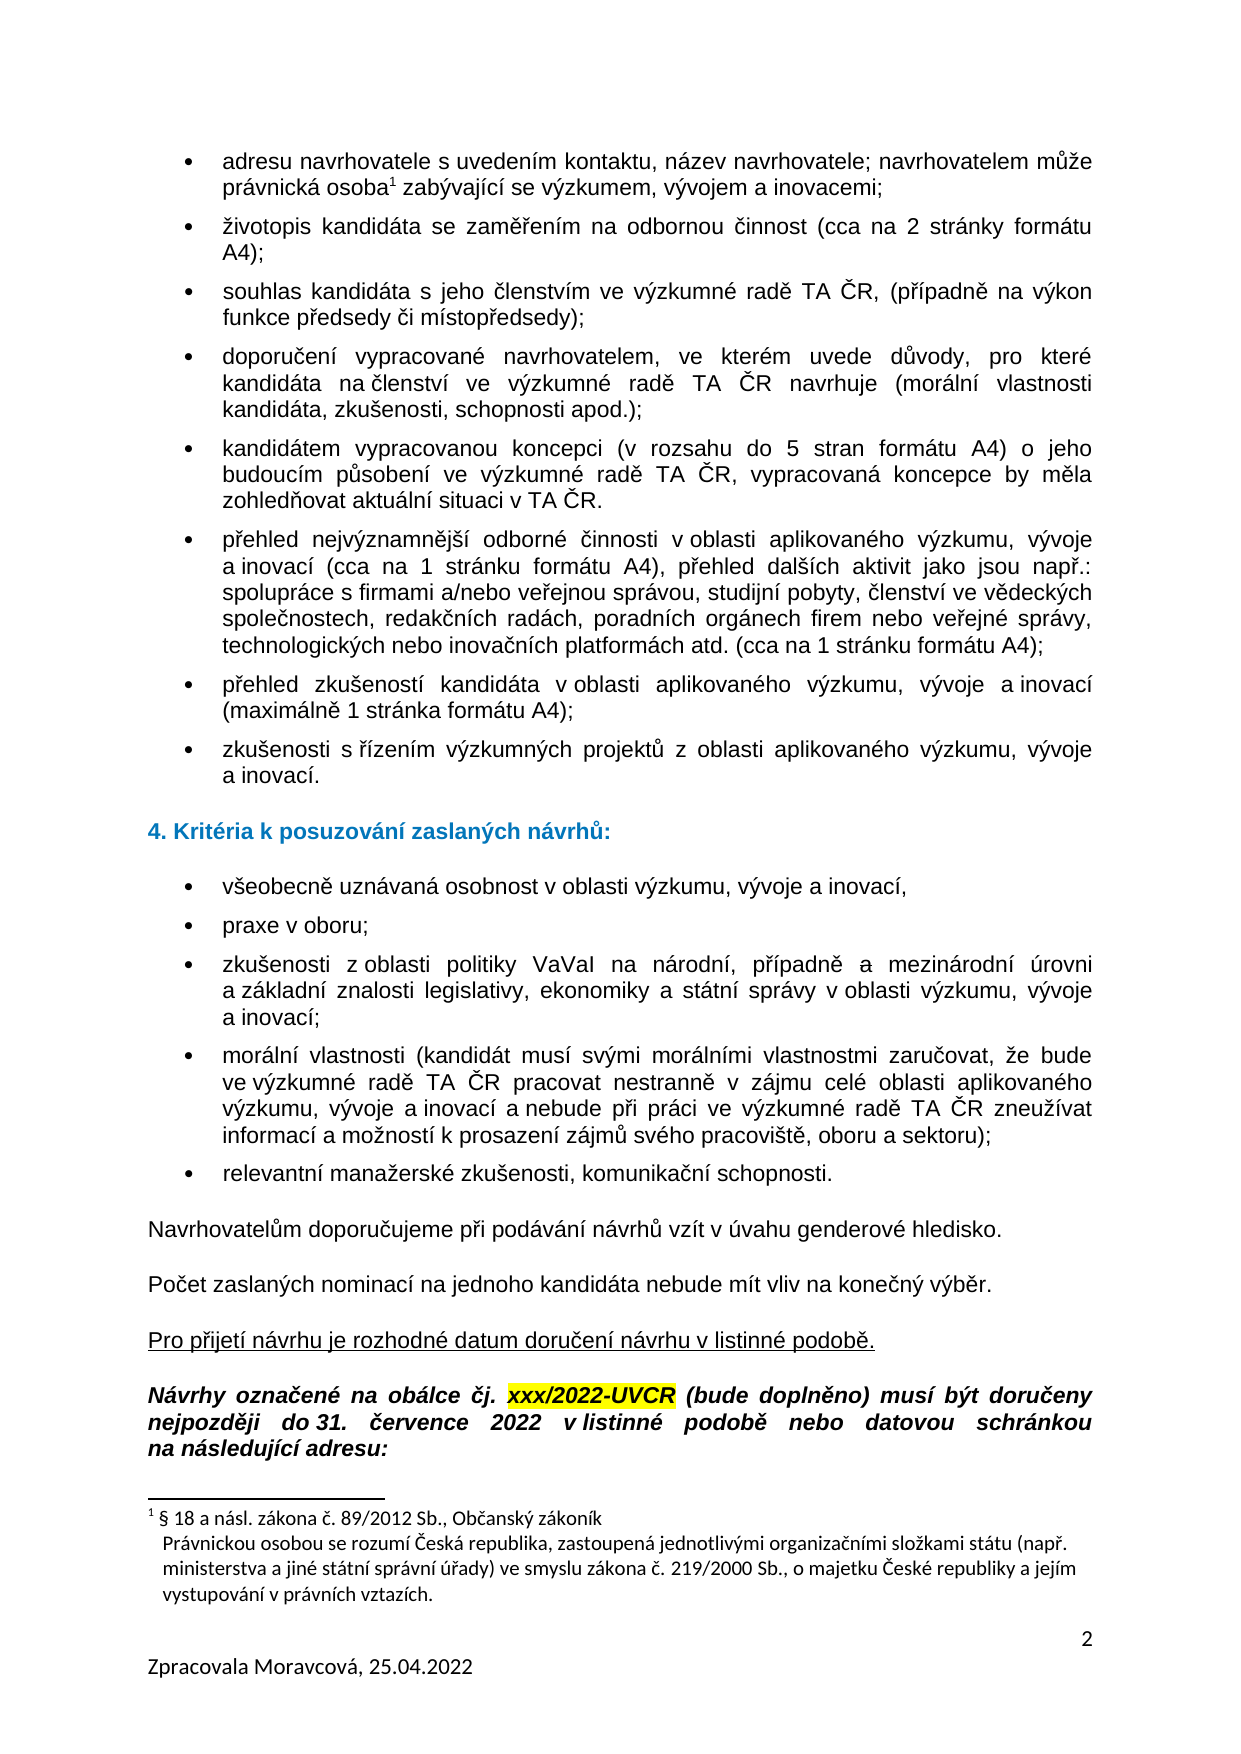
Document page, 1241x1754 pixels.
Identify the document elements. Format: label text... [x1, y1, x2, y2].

text Navrhovatelům doporučujeme při podávání návrhů vzít v úvahu genderové hledisko. [148, 1216, 1093, 1242]
list všeobecně uznávaná osobnost v oblasti výzkumu, vývoje a inovací, [185, 873, 1093, 899]
list souhlas kandidáta s jeho členstvím ve výzkumné radě TA ČR, (případně na výkon funkce předsedy či místopředsedy); [185, 278, 1093, 331]
text Pro přijetí návrhu je rozhodné datum doručení návrhu v listinné podobě. [148, 1327, 1093, 1353]
list životopis kandidáta se zaměřením na odbornou činnost (cca na 2 stránky formátu A4); [185, 213, 1093, 266]
text Návrhy označené na obálce čj. xxx/2022-UVCR (bude doplněno) musí být doručeny nejpozději do 31. července 2022 v listinné podobě nebo datovou schránkou na následující adresu: [148, 1382, 1093, 1462]
list adresu navrhovatele s uvedením kontaktu, název navrhovatele; navrhovatelem může právnická osoba zabývající se výzkumem, vývojem a inovacemi; [185, 148, 1093, 200]
list relevantní manažerské zkušenosti, komunikační schopnosti. [185, 1160, 1093, 1187]
list přehled nejvýznamnější odborné činnosti v oblasti aplikovaného výzkumu, vývoje a inovací (cca na 1 stránku formátu A4), přehled dalších aktivit jako jsou např.: spolupráce s firmami a/nebo veřejnou správou, studijní pobyty, členství ve vědeckých společnostech, redakčních radách, poradních orgánech firem nebo veřejné správy, technologických nebo inovačních platformách atd. (cca na 1 stránku formátu A4); [185, 526, 1093, 658]
list kandidátem vypracovanou koncepci (v rozsahu do 5 stran formátu A4) o jeho budoucím působení ve výzkumné radě TA ČR, vypracovaná koncepce by měla zohledňovat aktuální situaci v TA ČR. [185, 435, 1093, 514]
list morální vlastnosti (kandidát musí svými morálními vlastnostmi zaručovat, že bude ve výzkumné radě TA ČR pracovat nestranně v zájmu celé oblasti aplikovaného výzkumu, vývoje a inovací a nebude při práci ve výzkumné radě TA ČR zneužívat informací a možností k prosazení zájmů svého pracoviště, oboru a sektoru); [185, 1042, 1093, 1148]
list přehled zkušeností kandidáta v oblasti aplikovaného výzkumu, vývoje a inovací (maximálně 1 stránka formátu A4); [185, 671, 1093, 723]
list doporučení vypracované navrhovatelem, ve kterém uvede důvody, pro které kandidáta na členství ve výzkumné radě TA ČR navrhuje (morální vlastnosti kandidáta, zkušenosti, schopnosti apod.); [185, 343, 1093, 422]
list zkušenosti z oblasti politiky VaVaI na národní, případně a mezinárodní úrovni a základní znalosti legislativy, ekonomiky a státní správy v oblasti výzkumu, vývoje a inovací; [185, 951, 1093, 1030]
list zkušenosti s řízením výzkumných projektů z oblasti aplikovaného výzkumu, vývoje a inovací. [185, 736, 1093, 788]
list praxe v oboru; [185, 912, 1093, 938]
text Počet zaslaných nominací na jednoho kandidáta nebude mít vliv na konečný výběr. [148, 1271, 1093, 1298]
text 4. Kritéria k posuzování zaslaných návrhů: [148, 818, 1093, 844]
